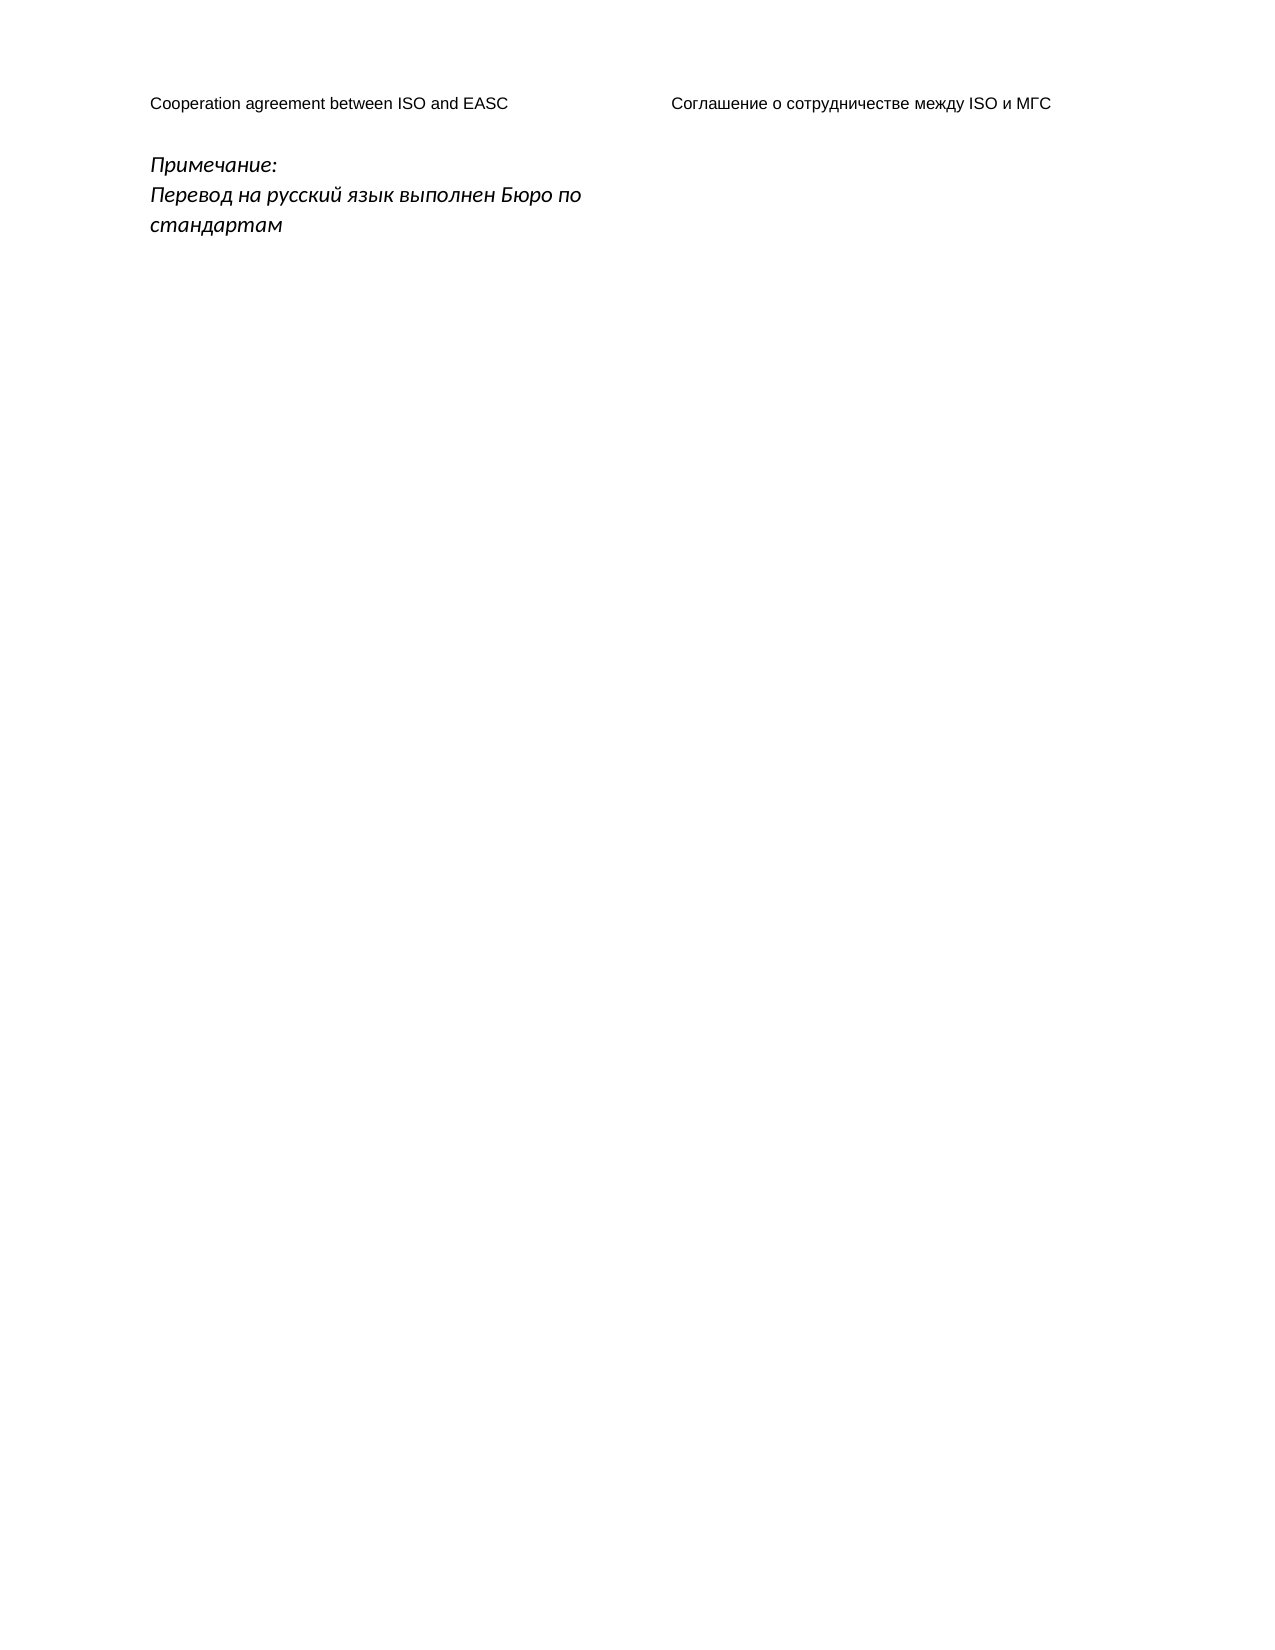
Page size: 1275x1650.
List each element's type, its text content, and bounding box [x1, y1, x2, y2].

text Примечание: [150, 150, 600, 178]
text Перевод на русский язык выполнен Бюро по стандартам [150, 180, 600, 238]
